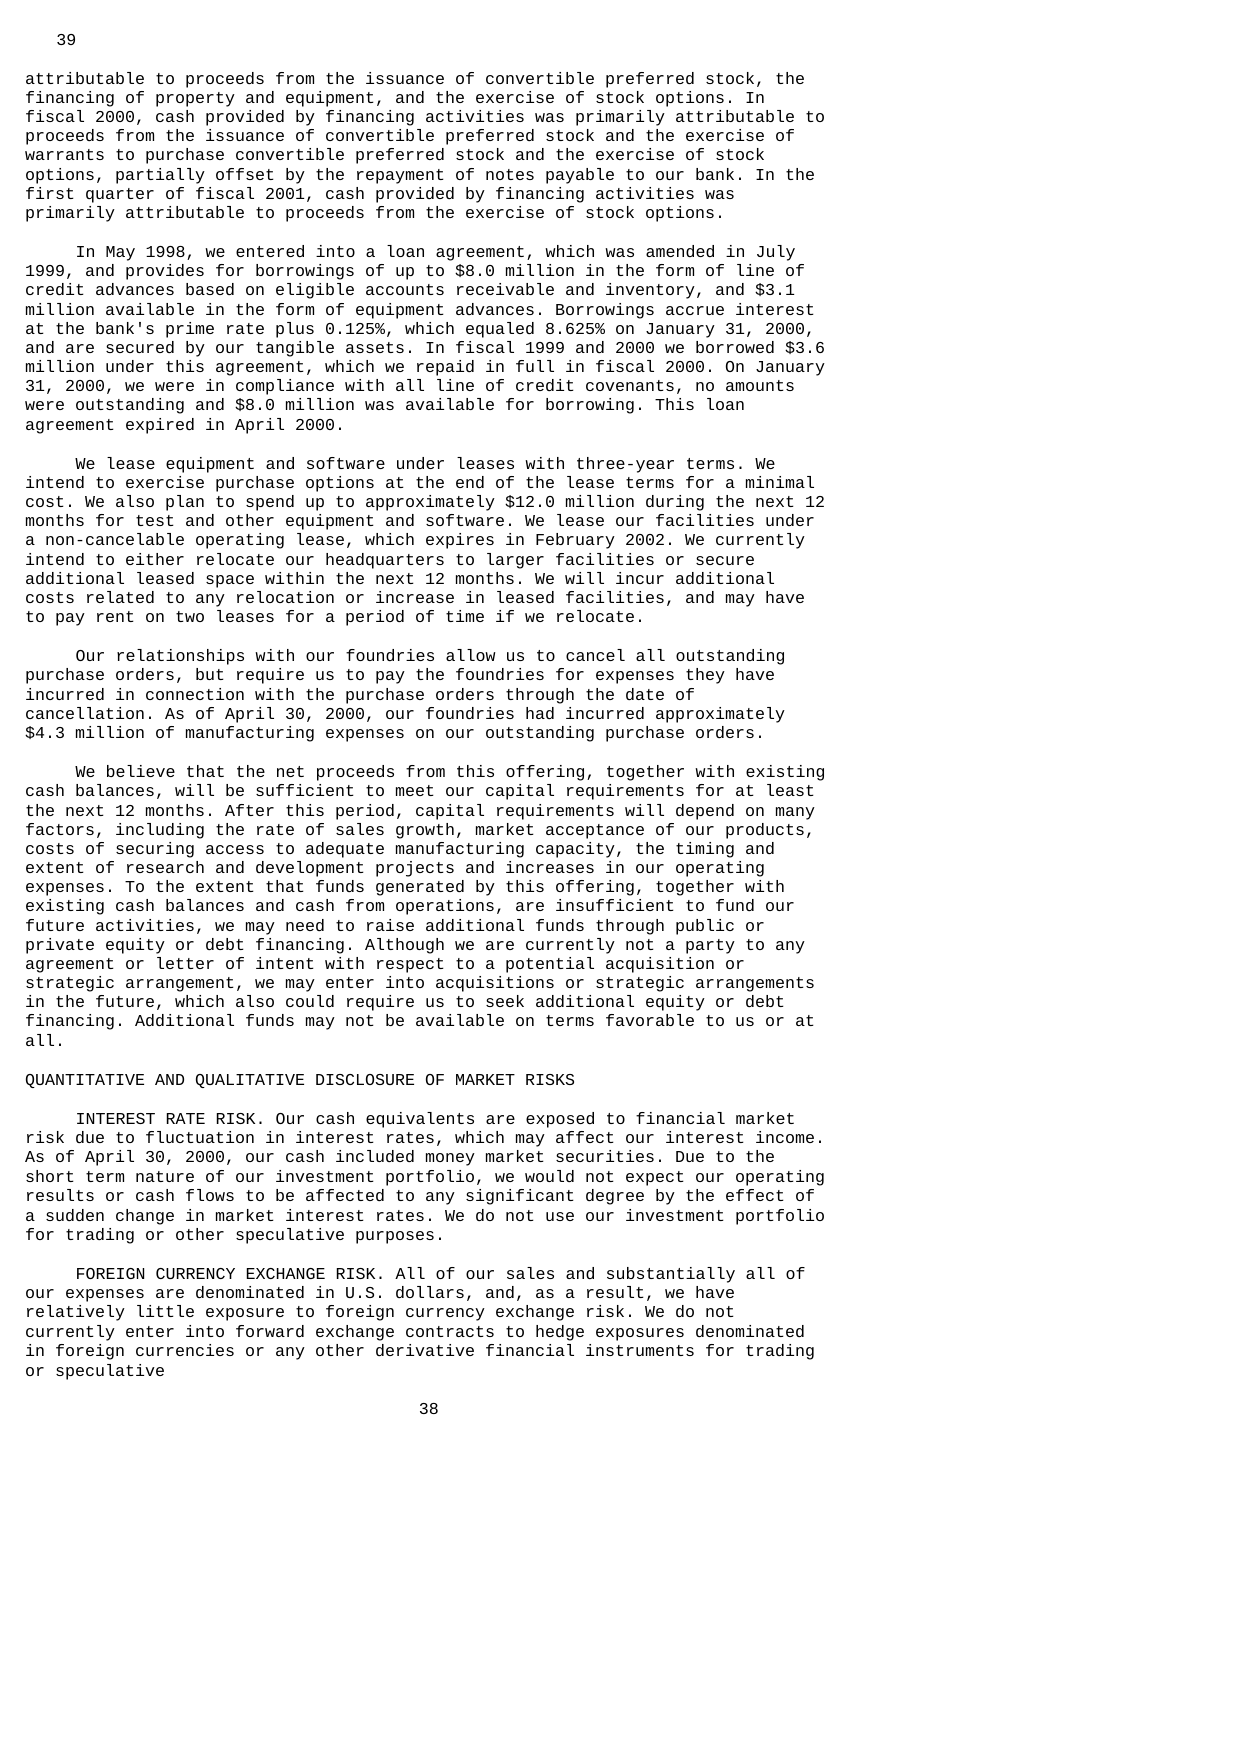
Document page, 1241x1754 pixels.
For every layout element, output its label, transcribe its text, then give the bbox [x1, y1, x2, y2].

text attributable to proceeds from the issuance of convertible preferred stock, the financing of property and equipment, and the exercise of stock options. In fiscal 2000, cash provided by financing activities was primarily attributable to proceeds from the issuance of convertible preferred stock and the exercise of warrants to purchase convertible preferred stock and the exercise of stock options, partially offset by the repayment of notes payable to our bank. In the first quarter of fiscal 2001, cash provided by financing activities was primarily attributable to proceeds from the exercise of stock options. [25, 70, 834, 223]
text We lease equipment and software under leases with three-year terms. We intend to exercise purchase options at the end of the lease terms for a minimal cost. We also plan to spend up to approximately $12.0 million during the next 12 months for test and other equipment and software. We lease our facilities under a non-cancelable operating lease, which expires in February 2002. We currently intend to either relocate our headquarters to larger facilities or secure additional leased space within the next 12 months. We will incur additional costs related to any relocation or increase in leased facilities, and may have to pay rent on two leases for a period of time if we relocate. [25, 455, 834, 627]
text INTEREST RATE RISK. Our cash equivalents are exposed to financial market risk due to fluctuation in interest rates, which may affect our interest income. As of April 30, 2000, our cash included money market securities. Due to the short term nature of our investment portfolio, we would not expect our operating results or cash flows to be affected to any significant degree by the effect of a sudden change in market interest rates. We do not use our investment portfolio for trading or other speculative purposes. [25, 1110, 834, 1245]
text 38 [419, 1401, 1090, 1419]
text We believe that the net proceeds from this offering, together with existing cash balances, will be sufficient to meet our capital requirements for at least the next 12 months. After this period, capital requirements will depend on many factors, including the rate of sales growth, market acceptance of our products, costs of securing access to adequate manufacturing capacity, the timing and extent of research and development projects and increases in our operating expenses. To the extent that funds generated by this offering, together with existing cash balances and cash from operations, are insufficient to fund our future activities, we may need to raise additional funds through public or private equity or debt financing. Although we are currently not a party to any agreement or letter of intent with respect to a potential acquisition or strategic arrangement, we may enter into acquisitions or strategic arrangements in the future, which also could require us to seek additional equity or debt financing. Additional funds may not be available on terms favorable to us or at all. [25, 764, 834, 1051]
text QUANTITATIVE AND QUALITATIVE DISCLOSURE OF MARKET RISKS [25, 1072, 1090, 1090]
text In May 1998, we entered into a loan agreement, which was amended in July 1999, and provides for borrowings of up to $8.0 million in the form of line of credit advances based on eligible accounts receivable and inventory, and $3.1 million available in the form of equipment advances. Borrowings accrue interest at the bank's prime rate plus 0.125%, which equaled 8.625% on January 31, 2000, and are secured by our tangible assets. In fiscal 1999 and 2000 we borrowed $3.6 million under this agreement, which we repaid in full in fiscal 2000. On January 31, 2000, we were in compliance with all line of credit covenants, no amounts were outstanding and $8.0 million was available for borrowing. This loan agreement expired in April 2000. [25, 243, 834, 435]
text Our relationships with our foundries allow us to cancel all outstanding purchase orders, but require us to pay the foundries for expenses they have incurred in connection with the purchase orders through the date of cancellation. As of April 30, 2000, our foundries had incurred approximately $4.3 million of manufacturing expenses on our outstanding purchase orders. [25, 648, 792, 744]
text FOREIGN CURRENCY EXCHANGE RISK. All of our sales and substantially all of our expenses are denominated in U.S. dollars, and, as a result, we have relatively little exposure to foreign currency exchange risk. We do not currently enter into forward exchange contracts to hedge exposures denominated in foreign currencies or any other derivative financial instruments for trading or speculative [25, 1265, 824, 1381]
text 39 [56, 32, 1090, 50]
